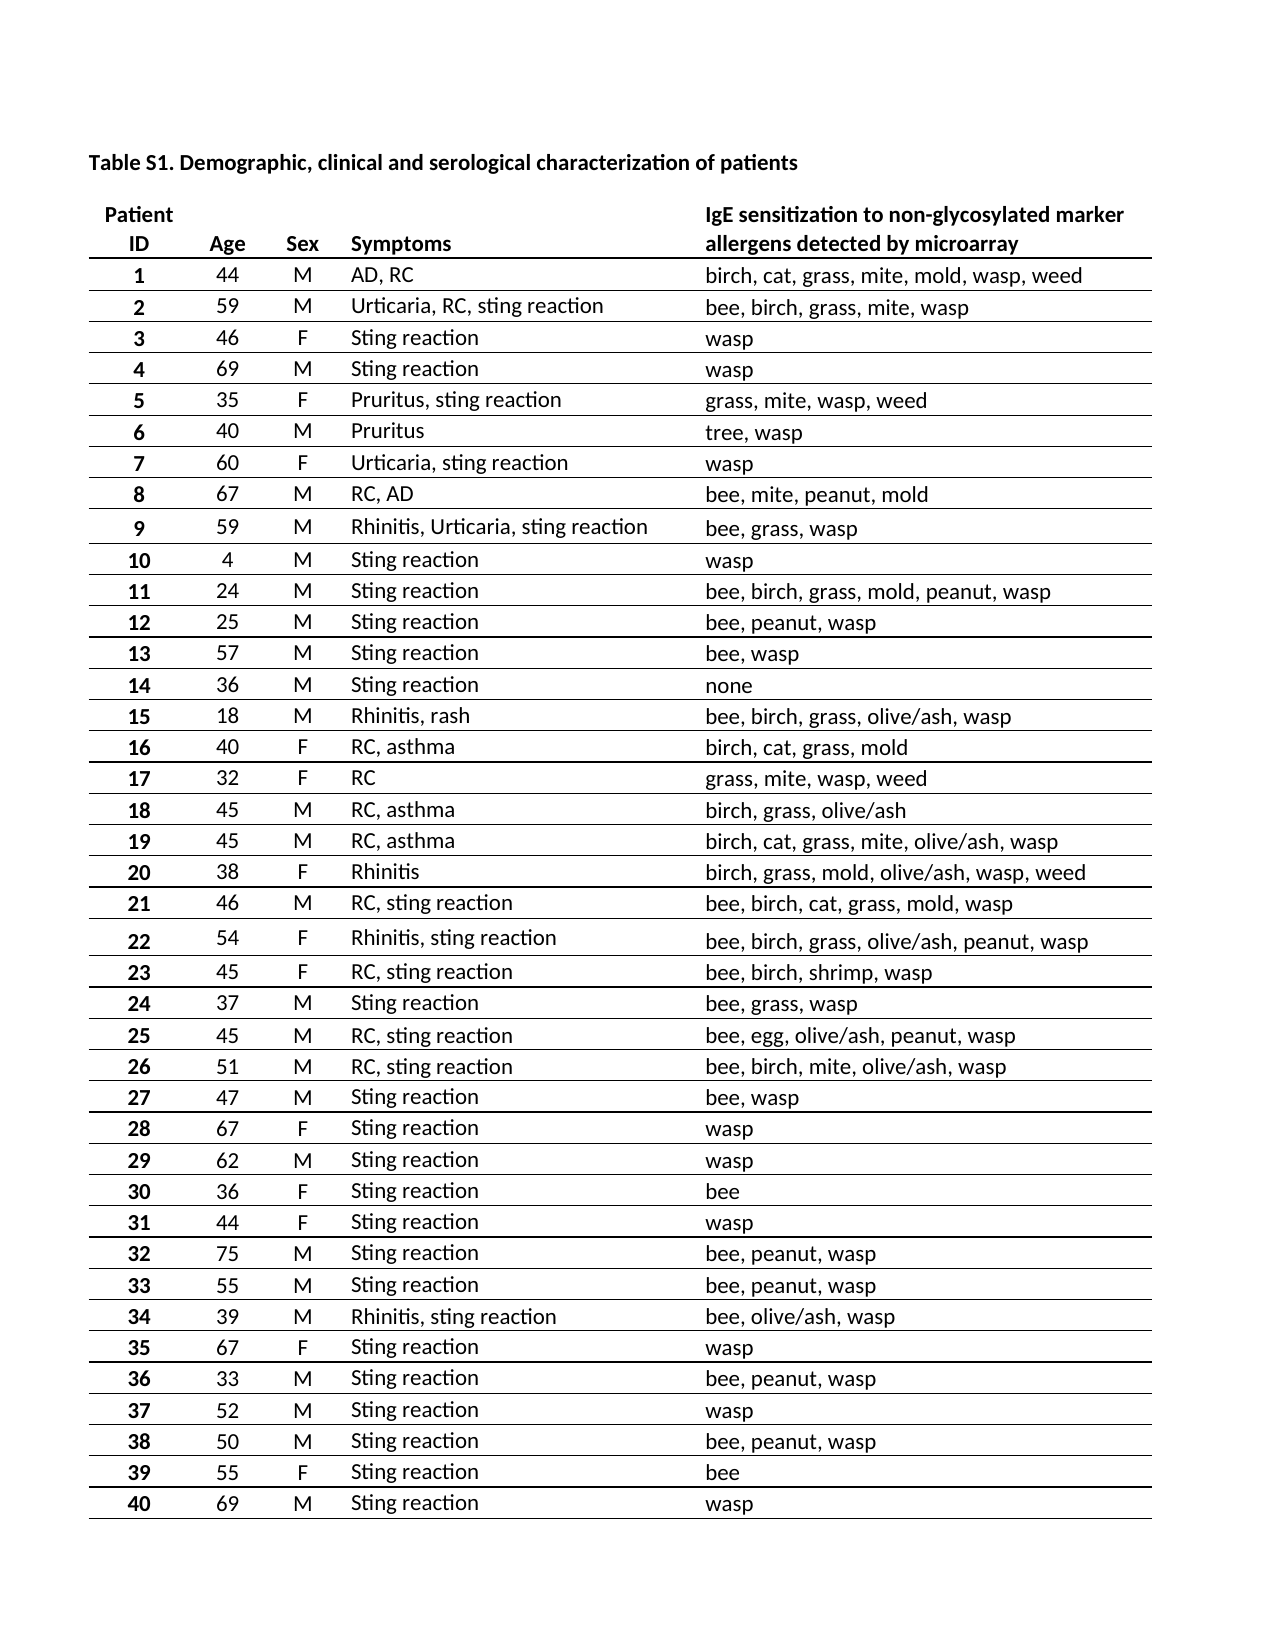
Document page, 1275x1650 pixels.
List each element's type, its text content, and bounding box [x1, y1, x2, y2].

table_cell [1002, 447, 1102, 477]
table_cell Sting reaction [340, 1488, 694, 1518]
table_cell [1102, 1081, 1152, 1111]
table_cell Sting reaction [340, 1144, 694, 1174]
table_cell 7 [89, 447, 189, 477]
table_cell M [266, 1488, 339, 1518]
table_cell [1002, 1206, 1102, 1236]
table_cell 18 [89, 794, 189, 824]
table_cell [1002, 416, 1102, 446]
table_cell bee, birch, cat, grass, mold, wasp [694, 888, 1152, 918]
table_cell [1102, 447, 1152, 477]
table_cell [1102, 956, 1152, 986]
table_cell M [266, 1081, 339, 1111]
table_cell F [266, 447, 339, 477]
table_cell bee, birch, mite, olive/ash, wasp [694, 1050, 1152, 1080]
table_cell wasp [694, 322, 974, 352]
table_cell M [266, 575, 339, 605]
table_cell Sting reaction [340, 1269, 694, 1299]
table_cell M [266, 259, 339, 289]
table_cell 36 [189, 669, 266, 699]
table_cell 67 [189, 1331, 266, 1361]
table_cell birch, cat, grass, mold [694, 731, 1102, 761]
table_cell F [266, 322, 339, 352]
table_cell Pruritus [340, 416, 694, 446]
table_cell Sting reaction [340, 1175, 694, 1205]
table_cell bee, birch, grass, olive/ash, peanut, wasp [694, 919, 1152, 955]
table_cell Sting reaction [340, 1425, 694, 1455]
table_cell 50 [189, 1425, 266, 1455]
table_cell wasp [694, 353, 1002, 383]
table_cell Rhinitis, Urticaria, sting reaction [340, 509, 694, 543]
table_cell 59 [189, 509, 266, 543]
table_cell Urticaria, sting reaction [340, 447, 694, 477]
table_cell 40 [89, 1488, 189, 1518]
table_cell bee, birch, shrimp, wasp [694, 956, 1102, 986]
table_cell 29 [89, 1144, 189, 1174]
table_cell 38 [89, 1425, 189, 1455]
table_cell Sting reaction [340, 1113, 694, 1143]
table_cell 23 [89, 956, 189, 986]
table_cell 51 [189, 1050, 266, 1080]
table_cell 69 [189, 353, 266, 383]
table_cell [1002, 544, 1102, 574]
table_cell [1102, 291, 1152, 321]
table_cell bee, peanut, wasp [694, 606, 1002, 636]
table_cell F [266, 731, 339, 761]
table_cell 45 [189, 1019, 266, 1049]
table_cell Sting reaction [340, 638, 694, 668]
table_cell [974, 1144, 1002, 1174]
table_cell Sting reaction [340, 1206, 694, 1236]
table_cell [1102, 1425, 1152, 1455]
table_cell wasp [694, 1394, 974, 1424]
table_cell tree, wasp [694, 416, 1002, 446]
table_cell 32 [189, 763, 266, 793]
table_cell [1102, 1206, 1152, 1236]
table_cell 4 [89, 353, 189, 383]
table_cell [1002, 322, 1102, 352]
table_cell [1102, 416, 1152, 446]
table_cell 59 [189, 291, 266, 321]
table_cell 17 [89, 763, 189, 793]
table_cell RC, asthma [340, 825, 694, 855]
table_cell [1002, 1175, 1102, 1205]
table_cell bee, peanut, wasp [694, 1269, 1002, 1299]
table_cell F [266, 763, 339, 793]
table_cell [1002, 1394, 1102, 1424]
table_cell 3 [89, 322, 189, 352]
table_cell Sting reaction [340, 575, 694, 605]
table_cell 36 [189, 1175, 266, 1205]
table_cell 37 [89, 1394, 189, 1424]
table_cell bee, egg, olive/ash, peanut, wasp [694, 1019, 1152, 1049]
table_cell M [266, 416, 339, 446]
table_cell wasp [694, 1331, 974, 1361]
table_cell 75 [189, 1238, 266, 1268]
table_cell [1002, 988, 1102, 1018]
table_cell [974, 1331, 1002, 1361]
table_cell [1002, 1425, 1102, 1455]
table_cell birch, grass, olive/ash [694, 794, 1102, 824]
table_cell [1102, 794, 1152, 824]
table_cell M [266, 794, 339, 824]
table_cell 12 [89, 606, 189, 636]
table_cell 4 [189, 544, 266, 574]
table_cell 25 [189, 606, 266, 636]
table_cell [1102, 988, 1152, 1018]
table_cell M [266, 353, 339, 383]
table_cell birch, cat, grass, mite, mold, wasp, weed [694, 259, 1152, 289]
table_cell 27 [89, 1081, 189, 1111]
table_cell RC, sting reaction [340, 1019, 694, 1049]
table_cell [1102, 1394, 1152, 1424]
table_cell grass, mite, wasp, weed [694, 384, 1102, 414]
table_cell 26 [89, 1050, 189, 1080]
table_cell Rhinitis, sting reaction [340, 919, 694, 955]
table_cell Rhinitis [340, 856, 694, 886]
table_cell 33 [89, 1269, 189, 1299]
table_cell [1102, 478, 1152, 508]
table_cell M [266, 1394, 339, 1424]
table_cell wasp [694, 544, 974, 574]
table_cell bee, birch, grass, olive/ash, wasp [694, 700, 1152, 730]
table_cell Sting reaction [340, 1331, 694, 1361]
table_cell 67 [189, 478, 266, 508]
table_cell 40 [189, 731, 266, 761]
table_cell bee, olive/ash, wasp [694, 1300, 1102, 1330]
table_cell 44 [189, 1206, 266, 1236]
table_cell 34 [89, 1300, 189, 1330]
table_cell bee, peanut, wasp [694, 1425, 1002, 1455]
table_cell 24 [89, 988, 189, 1018]
table_cell M [266, 509, 339, 543]
table_cell 38 [189, 856, 266, 886]
table_cell [1102, 669, 1152, 699]
table_cell [1002, 1456, 1102, 1486]
table_cell 40 [189, 416, 266, 446]
table_cell [1102, 509, 1152, 543]
table_cell F [266, 1331, 339, 1361]
table_cell 35 [89, 1331, 189, 1361]
table_cell F [266, 1206, 339, 1236]
table_cell [1102, 731, 1152, 761]
table_cell bee, grass, wasp [694, 988, 1002, 1018]
table_cell 14 [89, 669, 189, 699]
table_cell [1002, 638, 1102, 668]
table_cell 46 [189, 888, 266, 918]
table_cell 35 [189, 384, 266, 414]
table_cell M [266, 606, 339, 636]
table_cell Sting reaction [340, 544, 694, 574]
table_cell 19 [89, 825, 189, 855]
table_cell Sting reaction [340, 988, 694, 1018]
table_cell [1102, 1175, 1152, 1205]
table_cell RC, sting reaction [340, 1050, 694, 1080]
table_cell [974, 669, 1002, 699]
table_header IgE sensitization to non-glycosylated marker allergens detected by microarray [694, 201, 1152, 257]
table_cell bee, grass, wasp [694, 509, 1002, 543]
table_cell [1002, 1238, 1102, 1268]
table_cell 37 [189, 988, 266, 1018]
table_cell M [266, 1363, 339, 1393]
table_cell bee, wasp [694, 1081, 1002, 1111]
table_cell M [266, 1269, 339, 1299]
table_cell bee, peanut, wasp [694, 1238, 1002, 1268]
table_cell [1102, 1144, 1152, 1174]
table_cell 67 [189, 1113, 266, 1143]
table_cell Sting reaction [340, 669, 694, 699]
table_cell wasp [694, 1144, 974, 1174]
table_cell bee [694, 1175, 974, 1205]
table_cell F [266, 856, 339, 886]
table_cell 39 [89, 1456, 189, 1486]
table_cell 18 [189, 700, 266, 730]
table_cell [974, 1113, 1002, 1143]
table_cell wasp [694, 447, 974, 477]
table_cell [1002, 1081, 1102, 1111]
table_cell [1102, 1488, 1152, 1518]
table_cell [1002, 1363, 1102, 1393]
table_cell [1102, 1238, 1152, 1268]
table_cell [1002, 353, 1102, 383]
table_cell [1002, 1144, 1102, 1174]
table_cell Sting reaction [340, 1238, 694, 1268]
table_cell 10 [89, 544, 189, 574]
table_cell F [266, 384, 339, 414]
table_cell 6 [89, 416, 189, 446]
table_cell [974, 322, 1002, 352]
table_cell 25 [89, 1019, 189, 1049]
table_cell Sting reaction [340, 322, 694, 352]
table_cell M [266, 544, 339, 574]
table_cell 55 [189, 1456, 266, 1486]
table_cell [1102, 544, 1152, 574]
table_cell F [266, 956, 339, 986]
table_cell [1002, 1488, 1102, 1518]
table_cell Rhinitis, sting reaction [340, 1300, 694, 1330]
table_cell [1102, 1456, 1152, 1486]
table_cell bee, peanut, wasp [694, 1363, 1002, 1393]
text Table S1. Demographic, clinical and serological characterization of patients [88, 148, 1127, 176]
table_cell 45 [189, 956, 266, 986]
table_cell [974, 447, 1002, 477]
table_cell 57 [189, 638, 266, 668]
table_header Patient ID [89, 201, 189, 257]
table_cell M [266, 888, 339, 918]
table_cell AD, RC [340, 259, 694, 289]
table_cell [1102, 763, 1152, 793]
table_cell [1102, 1363, 1152, 1393]
table_cell M [266, 669, 339, 699]
table_cell Sting reaction [340, 1394, 694, 1424]
table_cell bee, mite, peanut, mold [694, 478, 1102, 508]
table_cell 15 [89, 700, 189, 730]
table_cell 13 [89, 638, 189, 668]
table_cell 5 [89, 384, 189, 414]
table_cell 24 [189, 575, 266, 605]
table_cell 31 [89, 1206, 189, 1236]
table_cell RC, asthma [340, 731, 694, 761]
table_cell 11 [89, 575, 189, 605]
table_cell wasp [694, 1488, 974, 1518]
table_cell 46 [189, 322, 266, 352]
table_cell 33 [189, 1363, 266, 1393]
table_cell RC, sting reaction [340, 956, 694, 986]
table_cell 44 [189, 259, 266, 289]
table_cell M [266, 988, 339, 1018]
table_cell Sting reaction [340, 353, 694, 383]
table_cell [1002, 1269, 1102, 1299]
table_header Age [189, 201, 266, 257]
table_cell 39 [189, 1300, 266, 1330]
table_header Sex [266, 201, 339, 257]
table_cell RC [340, 763, 694, 793]
table_cell [974, 1175, 1002, 1205]
table_cell RC, sting reaction [340, 888, 694, 918]
table_cell [974, 1394, 1002, 1424]
table_cell Sting reaction [340, 1363, 694, 1393]
table_cell [1102, 1300, 1152, 1330]
table_cell 28 [89, 1113, 189, 1143]
table_cell F [266, 919, 339, 955]
table_cell [1102, 606, 1152, 636]
table_cell birch, cat, grass, mite, olive/ash, wasp [694, 825, 1152, 855]
table_cell 20 [89, 856, 189, 886]
table_cell Rhinitis, rash [340, 700, 694, 730]
table_cell Pruritus, sting reaction [340, 384, 694, 414]
table_cell none [694, 669, 974, 699]
table_cell M [266, 478, 339, 508]
table_cell 47 [189, 1081, 266, 1111]
table_cell RC, asthma [340, 794, 694, 824]
table_cell birch, grass, mold, olive/ash, wasp, weed [694, 856, 1152, 886]
table_cell [974, 1206, 1002, 1236]
table_cell 54 [189, 919, 266, 955]
table_cell M [266, 638, 339, 668]
table_cell 52 [189, 1394, 266, 1424]
table_cell 32 [89, 1238, 189, 1268]
table_cell [1002, 669, 1102, 699]
table_cell [974, 544, 1002, 574]
table_cell wasp [694, 1113, 974, 1143]
table_cell [1102, 1331, 1152, 1361]
table_cell M [266, 291, 339, 321]
table_cell 16 [89, 731, 189, 761]
table_cell 2 [89, 291, 189, 321]
table_cell 1 [89, 259, 189, 289]
table_cell [974, 1488, 1002, 1518]
table_cell M [266, 1425, 339, 1455]
table_cell 22 [89, 919, 189, 955]
table_cell 45 [189, 794, 266, 824]
table_cell bee, birch, grass, mold, peanut, wasp [694, 575, 1152, 605]
table_cell M [266, 1238, 339, 1268]
table_cell 36 [89, 1363, 189, 1393]
table_cell RC, AD [340, 478, 694, 508]
table_cell [1102, 1269, 1152, 1299]
table_cell [1102, 638, 1152, 668]
table_cell Sting reaction [340, 606, 694, 636]
table_cell 21 [89, 888, 189, 918]
table_cell 9 [89, 509, 189, 543]
table_cell M [266, 1050, 339, 1080]
table_cell 45 [189, 825, 266, 855]
table_cell bee, birch, grass, mite, wasp [694, 291, 1102, 321]
table_cell [1102, 1113, 1152, 1143]
table_cell 60 [189, 447, 266, 477]
table_cell Sting reaction [340, 1081, 694, 1111]
table_cell 69 [189, 1488, 266, 1518]
table_cell M [266, 1019, 339, 1049]
table_cell 8 [89, 478, 189, 508]
table_cell F [266, 1113, 339, 1143]
table_cell bee [694, 1456, 974, 1486]
table_cell grass, mite, wasp, weed [694, 763, 1102, 793]
table_header Symptoms [340, 201, 694, 257]
table_cell [1102, 384, 1152, 414]
table_cell F [266, 1175, 339, 1205]
table_cell [1102, 353, 1152, 383]
table_cell [1002, 509, 1102, 543]
table_cell Sting reaction [340, 1456, 694, 1486]
table_cell 62 [189, 1144, 266, 1174]
table_cell wasp [694, 1206, 974, 1236]
table_cell bee, wasp [694, 638, 1002, 668]
table_cell M [266, 825, 339, 855]
table_cell M [266, 1300, 339, 1330]
table_cell 55 [189, 1269, 266, 1299]
table_cell M [266, 700, 339, 730]
table_cell [1002, 1331, 1102, 1361]
table_cell [1002, 606, 1102, 636]
table_cell F [266, 1456, 339, 1486]
table_cell [1002, 1113, 1102, 1143]
table_cell 30 [89, 1175, 189, 1205]
table_cell [974, 1456, 1002, 1486]
table_cell M [266, 1144, 339, 1174]
table_cell Urticaria, RC, sting reaction [340, 291, 694, 321]
table_cell [1102, 322, 1152, 352]
